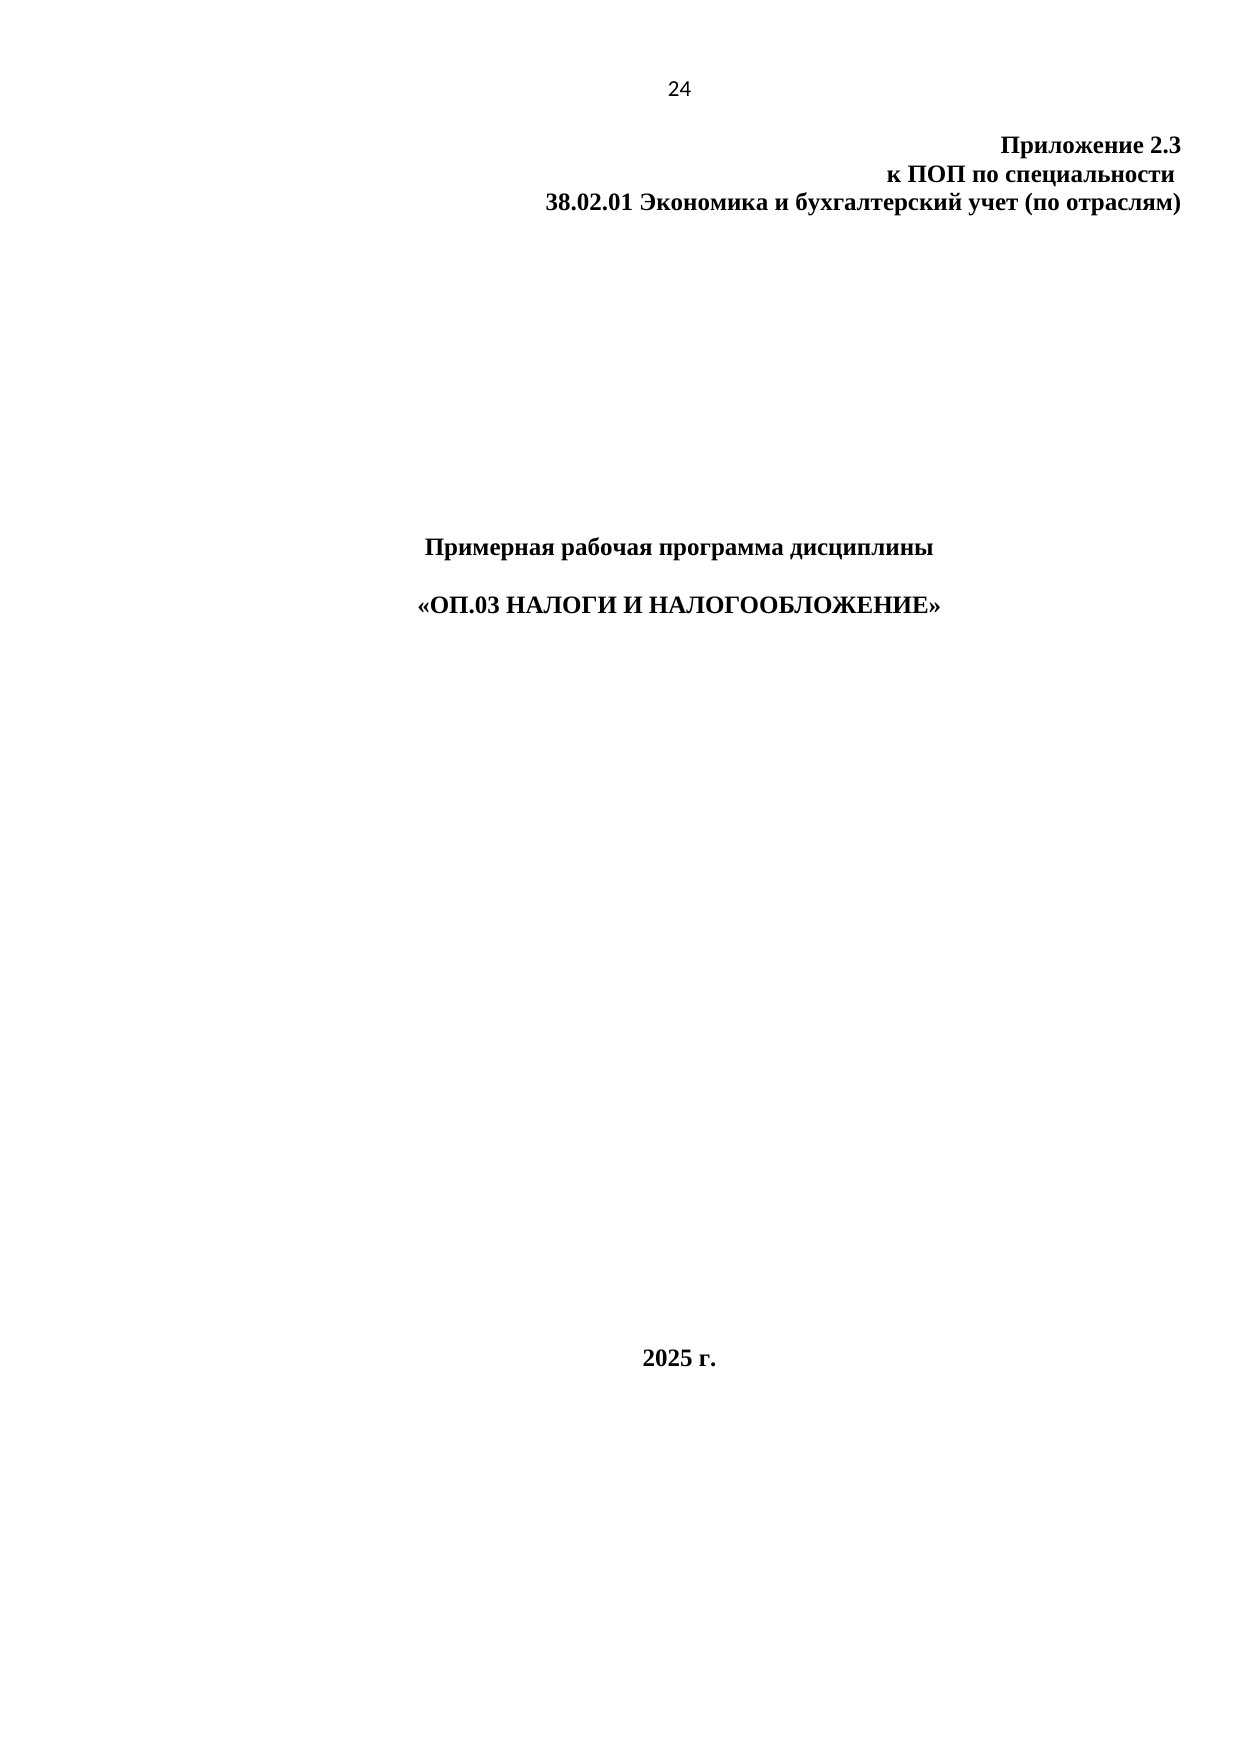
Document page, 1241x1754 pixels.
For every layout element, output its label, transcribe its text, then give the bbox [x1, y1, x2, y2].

text 2025 г. [177, 1343, 1181, 1372]
subtitle «ОП.03 НАЛОГИ И НАЛОГООБЛОЖЕНИЕ» [177, 590, 1181, 619]
text Приложение 2.3 [177, 130, 1181, 159]
text Примерная рабочая программа дисциплины [177, 532, 1181, 561]
text к ПОП по специальности 38.02.01 Экономика и бухгалтерский учет (по отраслям) [177, 159, 1181, 216]
